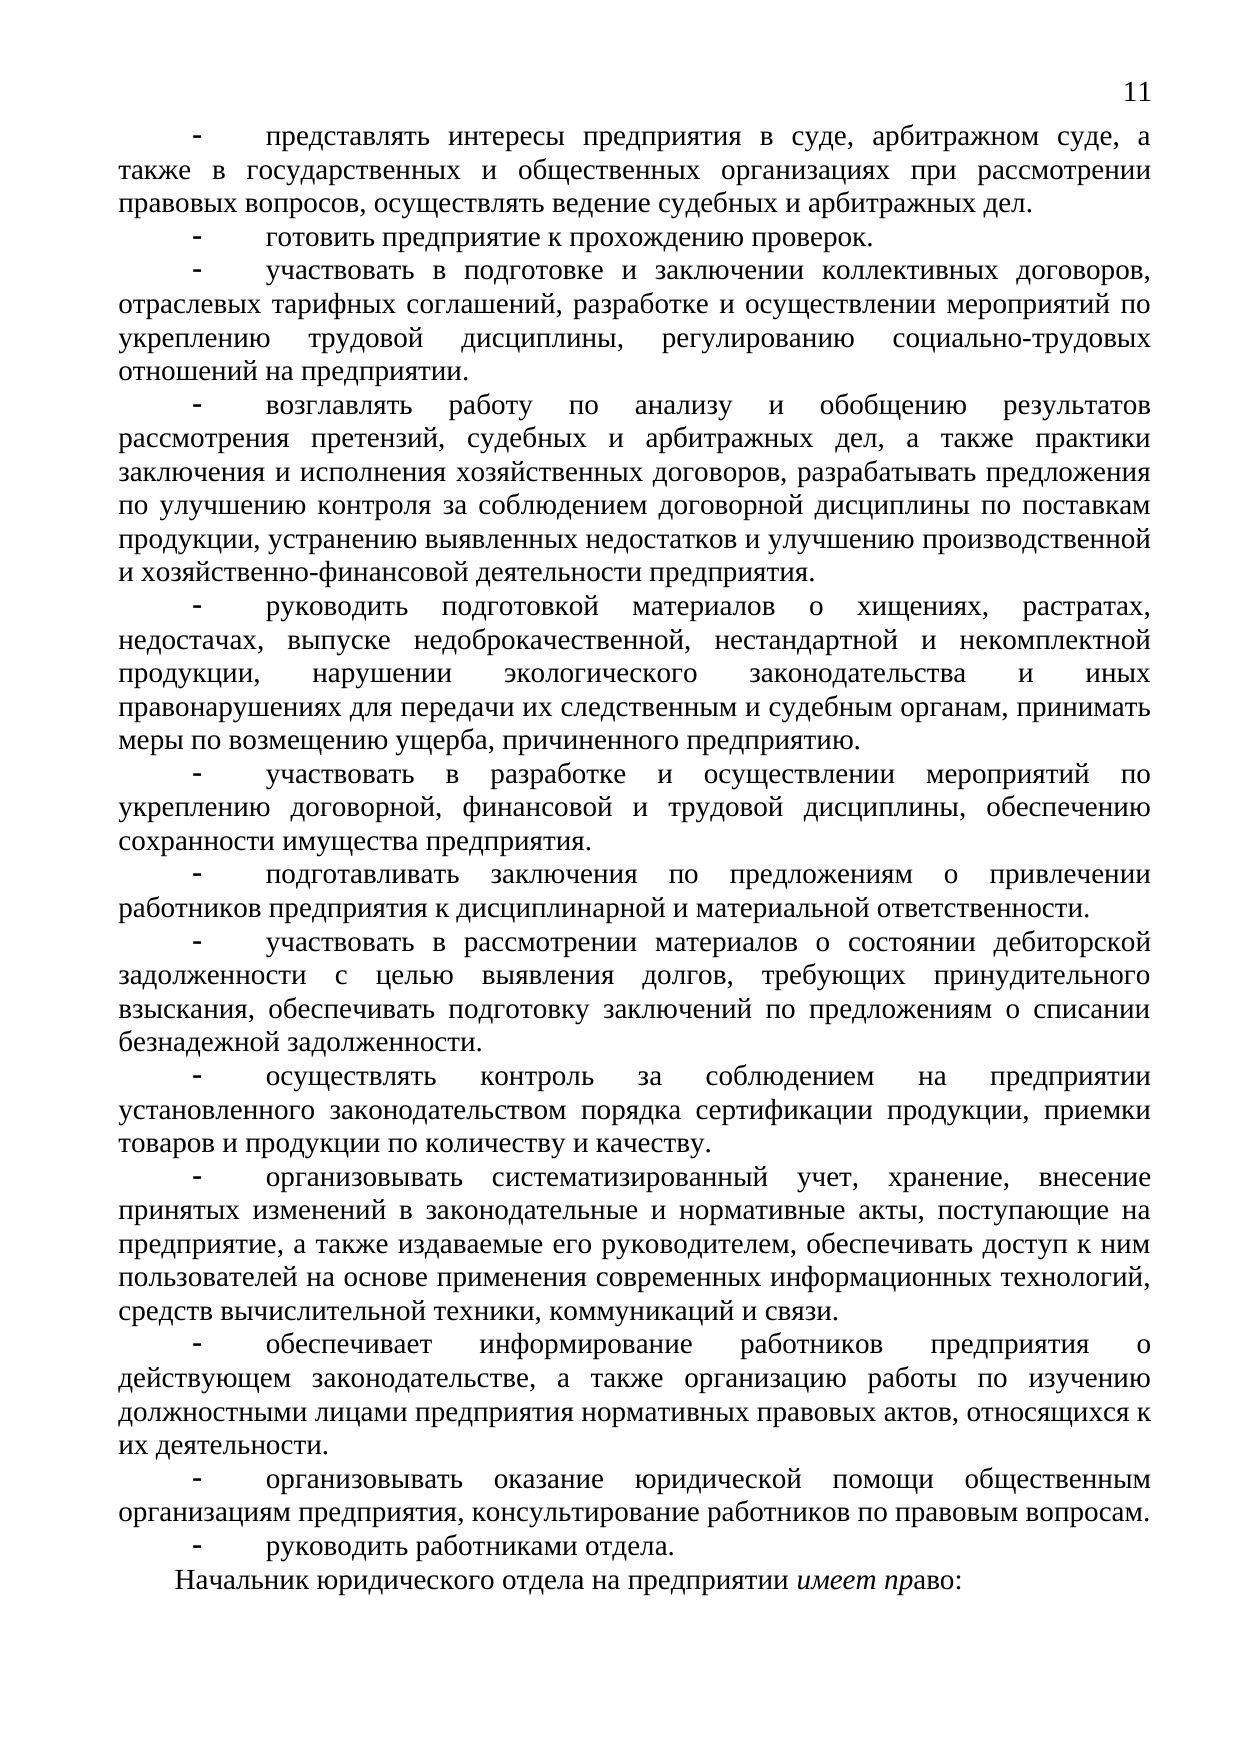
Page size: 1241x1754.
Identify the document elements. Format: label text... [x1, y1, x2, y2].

text Начальник юридического отдела на предприятии имеет право: [118, 1562, 1152, 1595]
list организовывать систематизированный учет, хранение, внесение принятых изменений в законодательные и нормативные акты, поступающие на предприятие, а также издаваемые его руководителем, обеспечивать доступ к ним пользователей на основе применения современных информационных технологий, средств вычислительной техники, коммуникаций и связи. [118, 1159, 1152, 1327]
list возглавлять работу по анализу и обобщению результатов рассмотрения претензий, судебных и арбитражных дел, а также практики заключения и исполнения хозяйственных договоров, разрабатывать предложения по улучшению контроля за соблюдением договорной дисциплины по поставкам продукции, устранению выявленных недостатков и улучшению производственной и хозяйственно-финансовой деятельности предприятия. [118, 387, 1152, 588]
list подготавливать заключения по предложениям о привлечении работников предприятия к дисциплинарной и материальной ответственности. [118, 857, 1152, 924]
list участвовать в подготовке и заключении коллективных договоров, отраслевых тарифных соглашений, разработке и осуществлении мероприятий по укреплению трудовой дисциплины, регулированию социально-трудовых отношений на предприятии. [118, 252, 1152, 387]
list организовывать оказание юридической помощи общественным организациям предприятия, консультирование работников по правовым вопросам. [118, 1461, 1152, 1528]
list представлять интересы предприятия в суде, арбитражном суде, а также в государственных и общественных организациях при рассмотрении правовых вопросов, осуществлять ведение судебных и арбитражных дел. [118, 118, 1152, 219]
list участвовать в разработке и осуществлении мероприятий по укреплению договорной, финансовой и трудовой дисциплины, обеспечению сохранности имущества предприятия. [118, 756, 1152, 857]
list обеспечивает информирование работников предприятия о действующем законодательстве, а также организацию работы по изучению должностными лицами предприятия нормативных правовых актов, относящихся к их деятельности. [118, 1327, 1152, 1461]
list участвовать в рассмотрении материалов о состоянии дебиторской задолженности с целью выявления долгов, требующих принудительного взыскания, обеспечивать подготовку заключений по предложениям о списании безнадежной задолженности. [118, 924, 1152, 1058]
list руководить подготовкой материалов о хищениях, растратах, недостачах, выпуске недоброкачественной, нестандартной и некомплектной продукции, нарушении экологического законодательства и иных правонарушениях для передачи их следственным и судебным органам, принимать меры по возмещению ущерба, причиненного предприятию. [118, 588, 1152, 756]
list осуществлять контроль за соблюдением на предприятии установленного законодательством порядка сертификации продукции, приемки товаров и продукции по количеству и качеству. [118, 1058, 1152, 1159]
list руководить работниками отдела. [118, 1528, 1152, 1562]
list готовить предприятие к прохождению проверок. [118, 219, 1152, 252]
